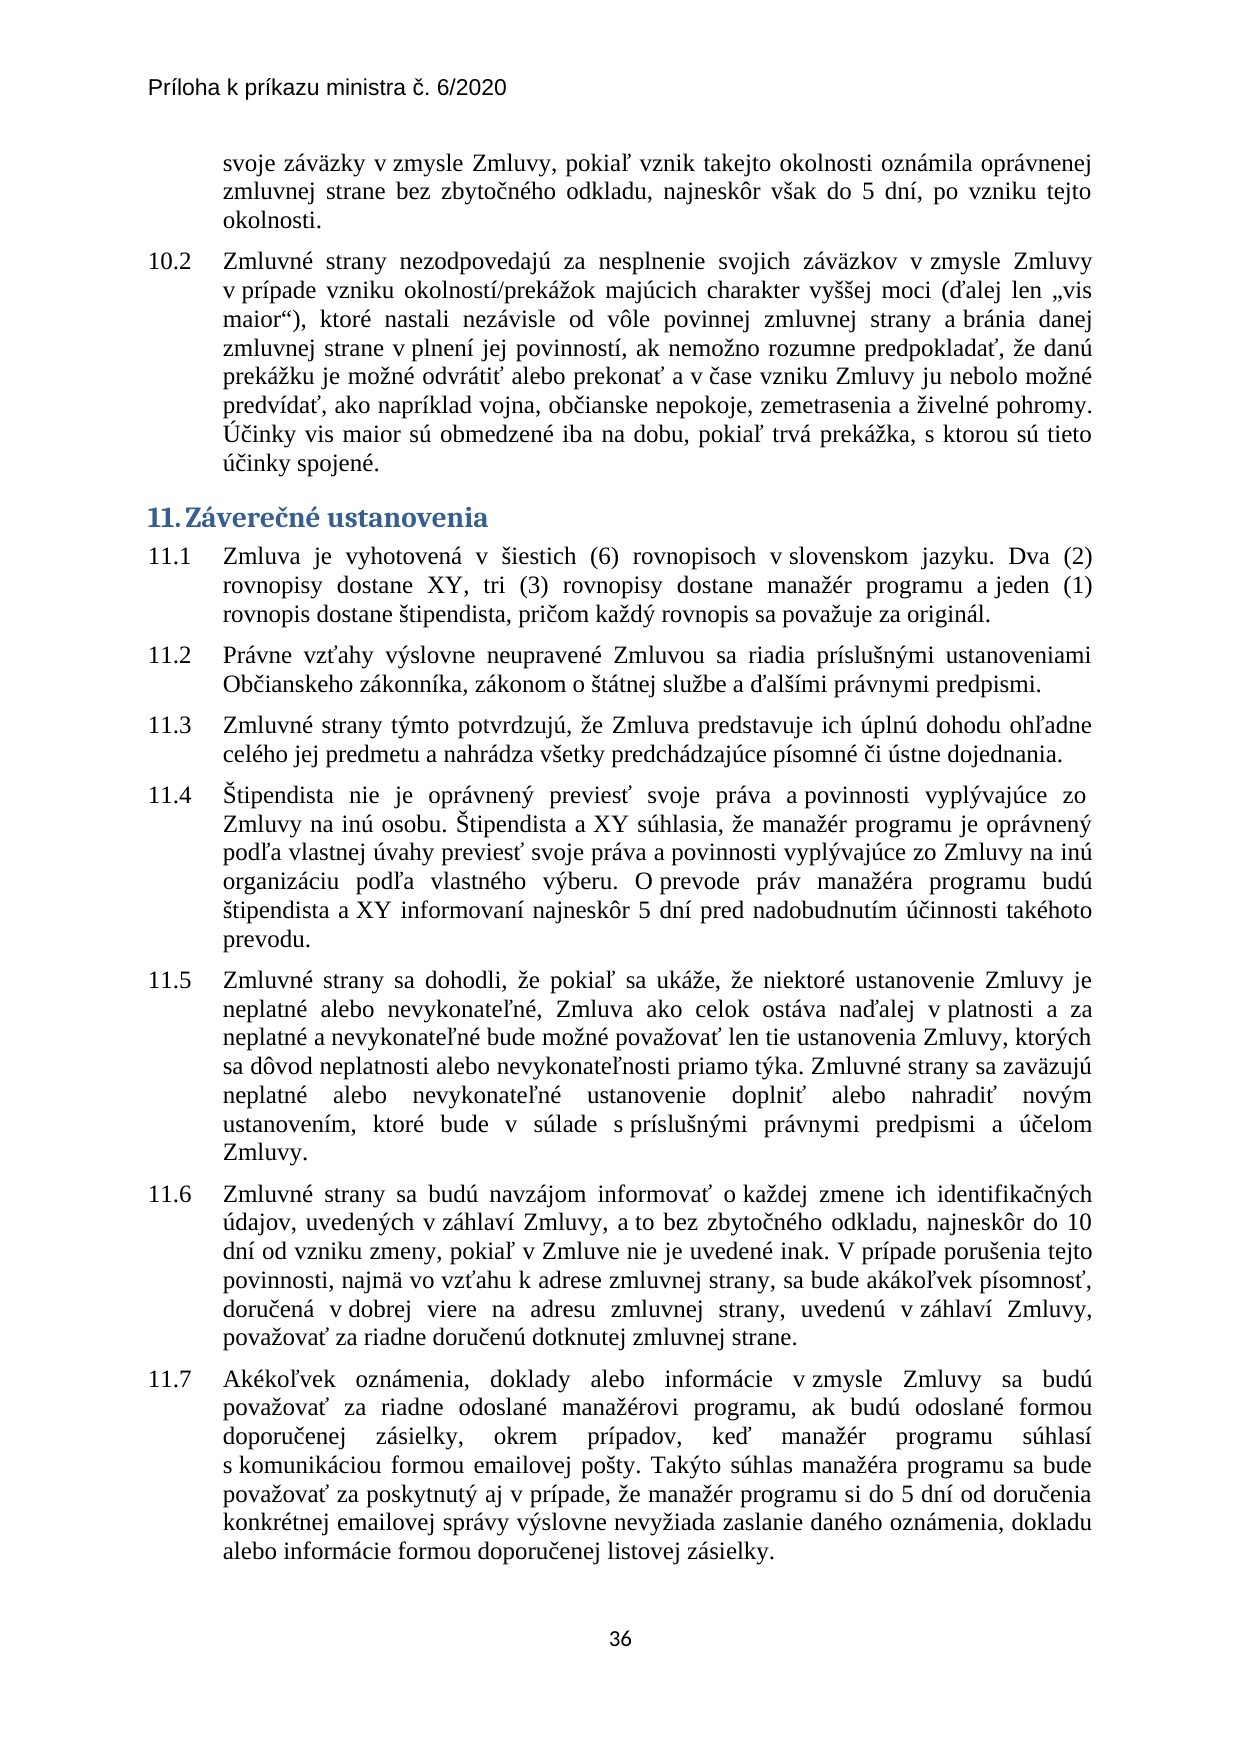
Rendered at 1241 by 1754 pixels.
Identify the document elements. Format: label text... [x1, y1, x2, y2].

subtitle Záverečné ustanovenia [148, 501, 1093, 535]
list Právne vzťahy výslovne neupravené Zmluvou sa riadia príslušnými ustanoveniami Občianskeho zákonníka, zákonom o štátnej službe a ďalšími právnymi predpismi. [148, 640, 1093, 697]
list Zmluvné strany týmto potvrdzujú, že Zmluva predstavuje ich úplnú dohodu ohľadne celého jej predmetu a nahrádza všetky predchádzajúce písomné či ústne dojednania. [148, 710, 1093, 767]
list Zmluvné strany sa budú navzájom informovať o každej zmene ich identifikačných údajov, uvedených v záhlaví Zmluvy, a to bez zbytočného odkladu, najneskôr do 10 dní od vzniku zmeny, pokiaľ v Zmluve nie je uvedené inak. V prípade porušenia tejto povinnosti, najmä vo vzťahu k adrese zmluvnej strany, sa bude akákoľvek písomnosť, doručená v dobrej viere na adresu zmluvnej strany, uvedenú v záhlaví Zmluvy, považovať za riadne doručenú dotknutej zmluvnej strane. [148, 1179, 1093, 1351]
list Zmluvné strany sa dohodli, že pokiaľ sa ukáže, že niektoré ustanovenie Zmluvy je neplatné alebo nevykonateľné, Zmluva ako celok ostáva naďalej v platnosti a za neplatné a nevykonateľné bude možné považovať len tie ustanovenia Zmluvy, ktorých sa dôvod neplatnosti alebo nevykonateľnosti priamo týka. Zmluvné strany sa zaväzujú neplatné alebo nevykonateľné ustanovenie doplniť alebo nahradiť novým ustanovením, ktoré bude v súlade s príslušnými právnymi predpismi a účelom Zmluvy. [148, 965, 1093, 1166]
list Akékoľvek oznámenia, doklady alebo informácie v zmysle Zmluvy sa budú považovať za riadne odoslané manažérovi programu, ak budú odoslané formou doporučenej zásielky, okrem prípadov, keď manažér programu súhlasí s komunikáciou formou emailovej pošty. Takýto súhlas manažéra programu sa bude považovať za poskytnutý aj v prípade, že manažér programu si do 5 dní od doručenia konkrétnej emailovej správy výslovne nevyžiada zaslanie daného oznámenia, dokladu alebo informácie formou doporučenej listovej zásielky. [148, 1364, 1093, 1565]
list Zmluvné strany nezodpovedajú za nesplnenie svojich záväzkov v zmysle Zmluvy v prípade vzniku okolností/prekážok majúcich charakter vyššej moci (ďalej len „vis maior“), ktoré nastali nezávisle od vôle povinnej zmluvnej strany a bránia danej zmluvnej strane v plnení jej povinností, ak nemožno rozumne predpokladať, že danú prekážku je možné odvrátiť alebo prekonať a v čase vzniku Zmluvy ju nebolo možné predvídať, ako napríklad vojna, občianske nepokoje, zemetrasenia a živelné pohromy. Účinky vis maior sú obmedzené iba na dobu, pokiaľ trvá prekážka, s ktorou sú tieto účinky spojené. [148, 246, 1093, 476]
list Štipendista nie je oprávnený previesť svoje práva a povinnosti vyplývajúce zo Zmluvy na inú osobu. Štipendista a XY súhlasia, že manažér programu je oprávnený podľa vlastnej úvahy previesť svoje práva a povinnosti vyplývajúce zo Zmluvy na inú organizáciu podľa vlastného výberu. O prevode práv manažéra programu budú štipendista a XY informovaní najneskôr 5 dní pred nadobudnutím účinnosti takéhoto prevodu. [148, 780, 1093, 952]
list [148, 148, 1093, 234]
list Zmluva je vyhotovená v šiestich (6) rovnopisoch v slovenskom jazyku. Dva (2) rovnopisy dostane XY, tri (3) rovnopisy dostane manažér programu a jeden (1) rovnopis dostane štipendista, pričom každý rovnopis sa považuje za originál. [148, 541, 1093, 627]
